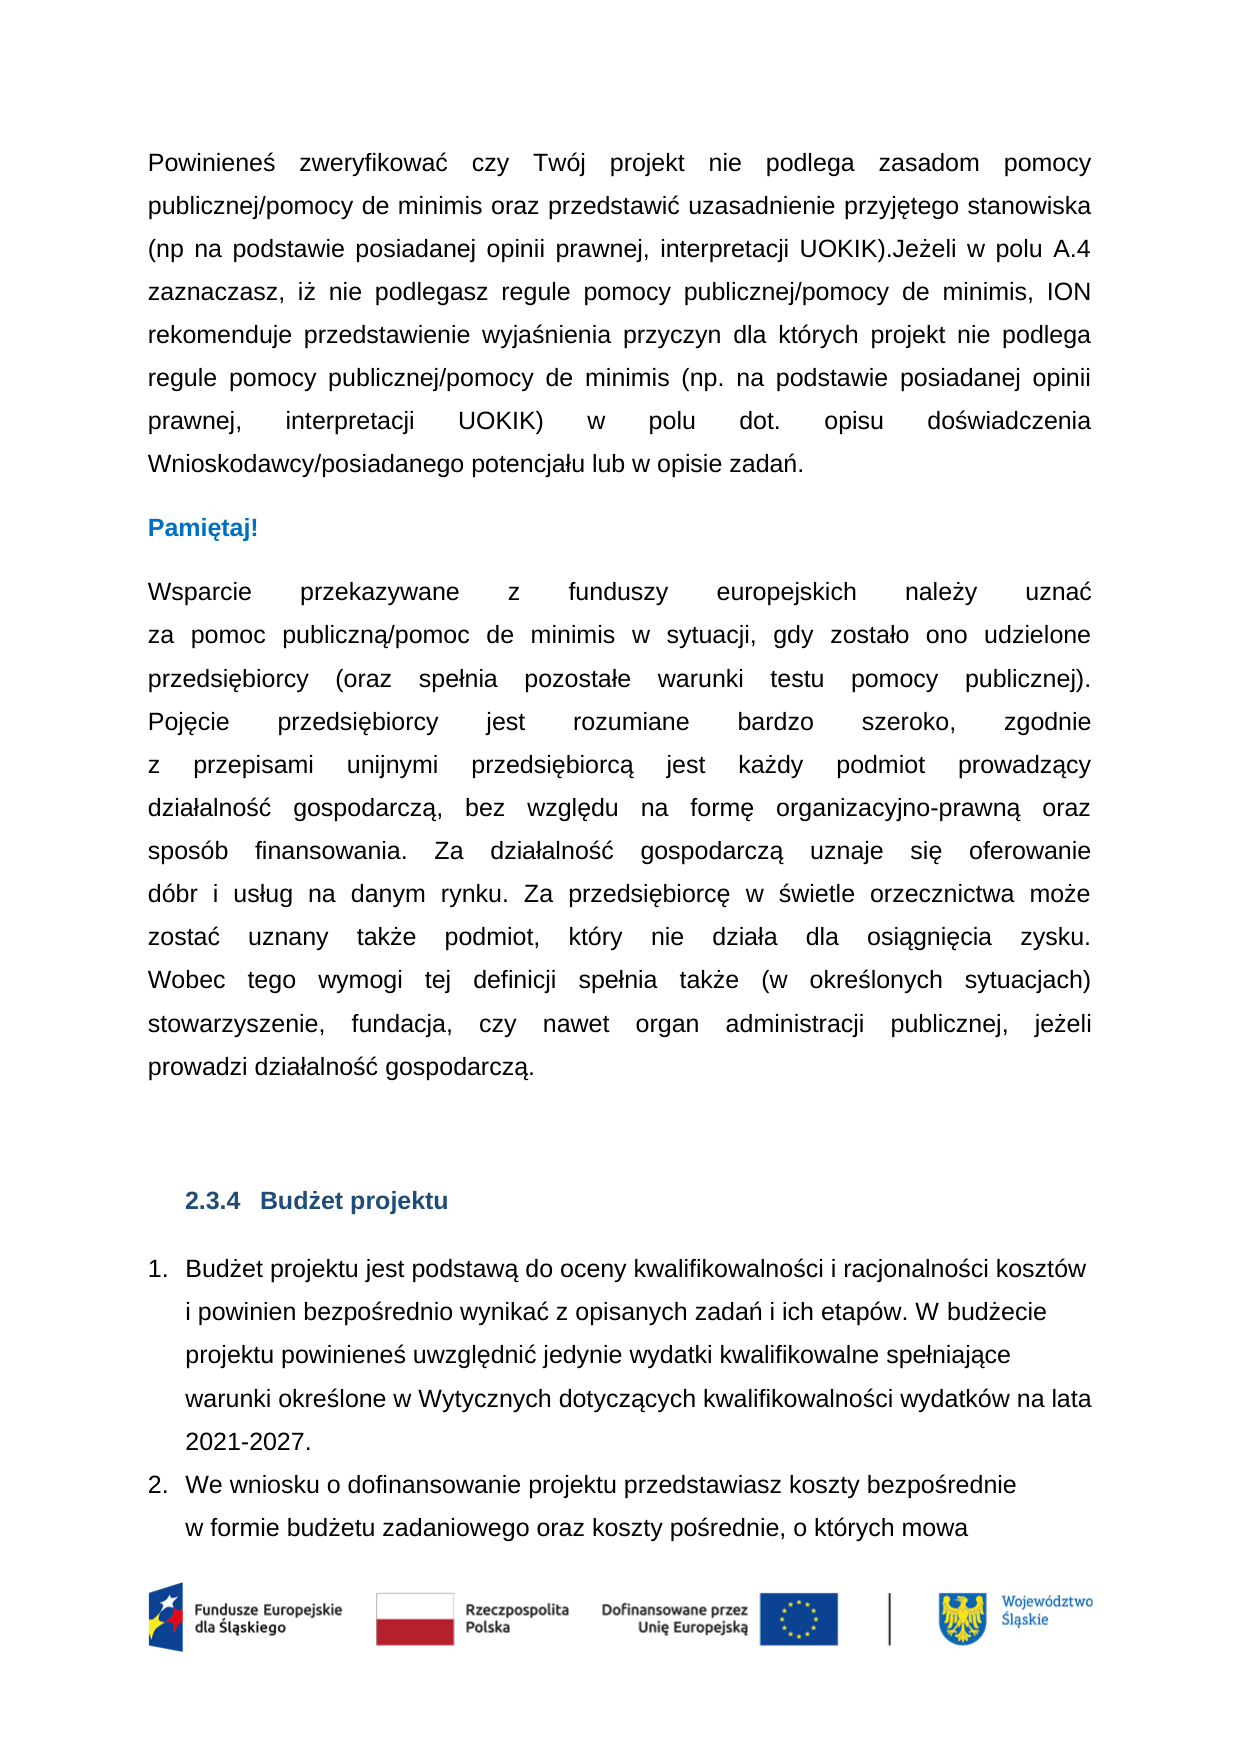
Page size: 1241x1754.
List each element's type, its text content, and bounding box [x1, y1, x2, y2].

list Budżet projektu jest podstawą do oceny kwalifikowalności i racjonalności kosztów i powinien bezpośrednio wynikać z opisanych zadań i ich etapów. W budżecie projektu powinieneś uwzględnić jedynie wydatki kwalifikowalne spełniające warunki określone w Wytycznych dotyczących kwalifikowalności wydatków na lata 2021-2027. [148, 1254, 1093, 1456]
text Pamiętaj! [148, 513, 1093, 542]
picture [148, 1582, 1093, 1652]
text Wsparcie przekazywane z funduszy europejskich należy uznać za pomoc publiczną/pomoc de minimis w sytuacji, gdy zostało ono udzielone przedsiębiorcy (oraz spełnia pozostałe warunki testu pomocy publicznej). Pojęcie przedsiębiorcy jest rozumiane bardzo szeroko, zgodnie z przepisami unijnymi przedsiębiorcą jest każdy podmiot prowadzący działalność gospodarczą, bez względu na formę organizacyjno-prawną oraz sposób finansowania. Za działalność gospodarczą uznaje się oferowanie dóbr i usług na danym rynku. Za przedsiębiorcę w świetle orzecznictwa może zostać uznany także podmiot, który nie działa dla osiągnięcia zysku. Wobec tego wymogi tej definicji spełnia także (w określonych sytuacjach) stowarzyszenie, fundacja, czy nawet organ administracji publicznej, jeżeli prowadzi działalność gospodarczą. [148, 577, 1093, 1081]
text Powinieneś zweryfikować czy Twój projekt nie podlega zasadom pomocy publicznej/pomocy de minimis oraz przedstawić uzasadnienie przyjętego stanowiska (np na podstawie posiadanej opinii prawnej, interpretacji UOKIK).Jeżeli w polu A.4 zaznaczasz, iż nie podlegasz regule pomocy publicznej/pomocy de minimis, ION rekomenduje przedstawienie wyjaśnienia przyczyn dla których projekt nie podlega regule pomocy publicznej/pomocy de minimis (np. na podstawie posiadanej opinii prawnej, interpretacji UOKIK) w polu dot. opisu doświadczenia Wnioskodawcy/posiadanego potencjału lub w opisie zadań. [148, 148, 1093, 478]
subtitle Budżet projektu [185, 1186, 1093, 1215]
